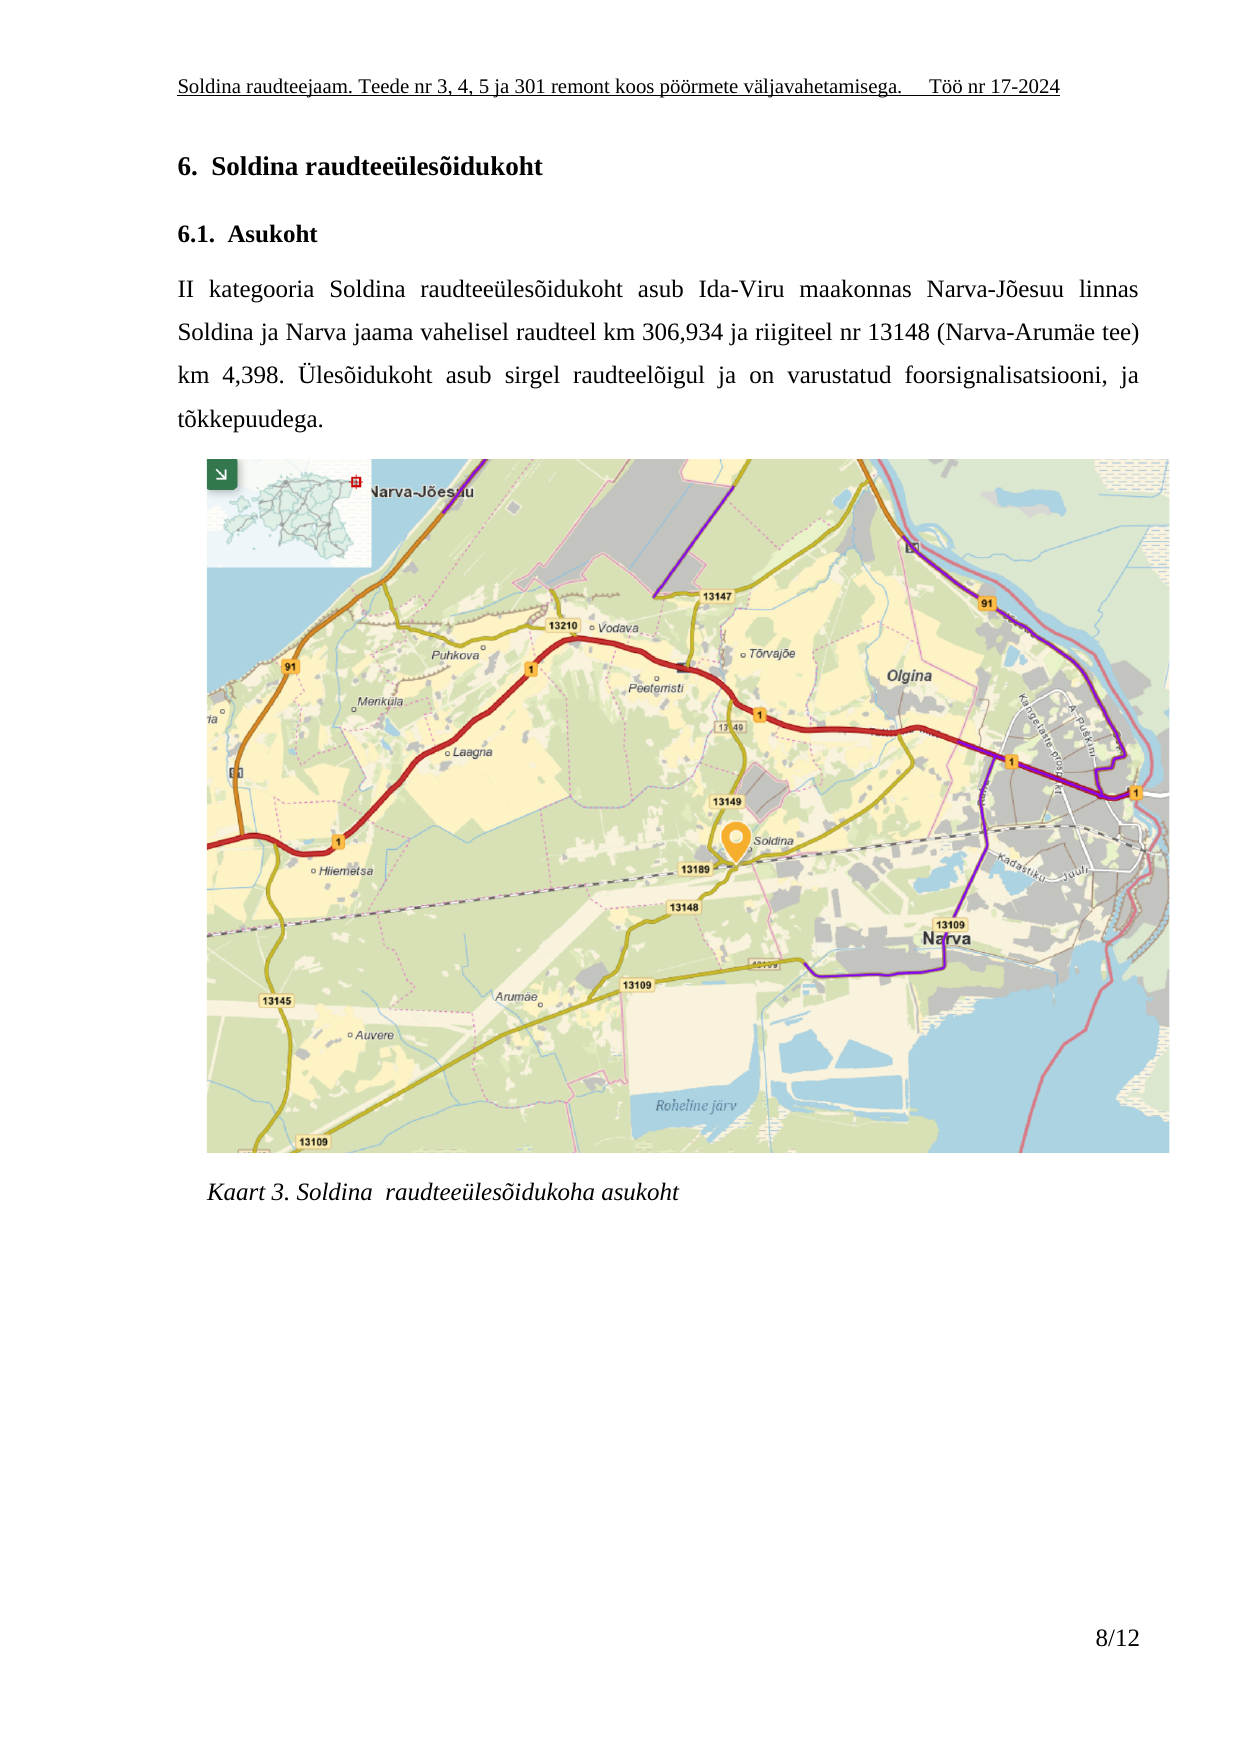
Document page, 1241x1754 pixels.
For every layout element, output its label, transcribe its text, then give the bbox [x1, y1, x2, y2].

subtitle Soldina raudteeülesõidukoht [177, 150, 1140, 181]
subtitle Asukoht [177, 219, 1140, 247]
text II kategooria Soldina raudteeülesõidukoht asub Ida-Viru maakonnas Narva-Jõesuu linnas Soldina ja Narva jaama vahelisel raudteel km 306,934 ja riigiteel nr 13148 (Narva-Arumäe tee) km 4,398. Ülesõidukoht asub sirgel raudteelõigul ja on varustatud foorsignalisatsiooni, ja tõkkepuudega. [177, 274, 1140, 432]
text Kaart 3. Soldina raudteeülesõidukoha asukoht [177, 1177, 1140, 1206]
picture [206, 459, 1170, 1153]
